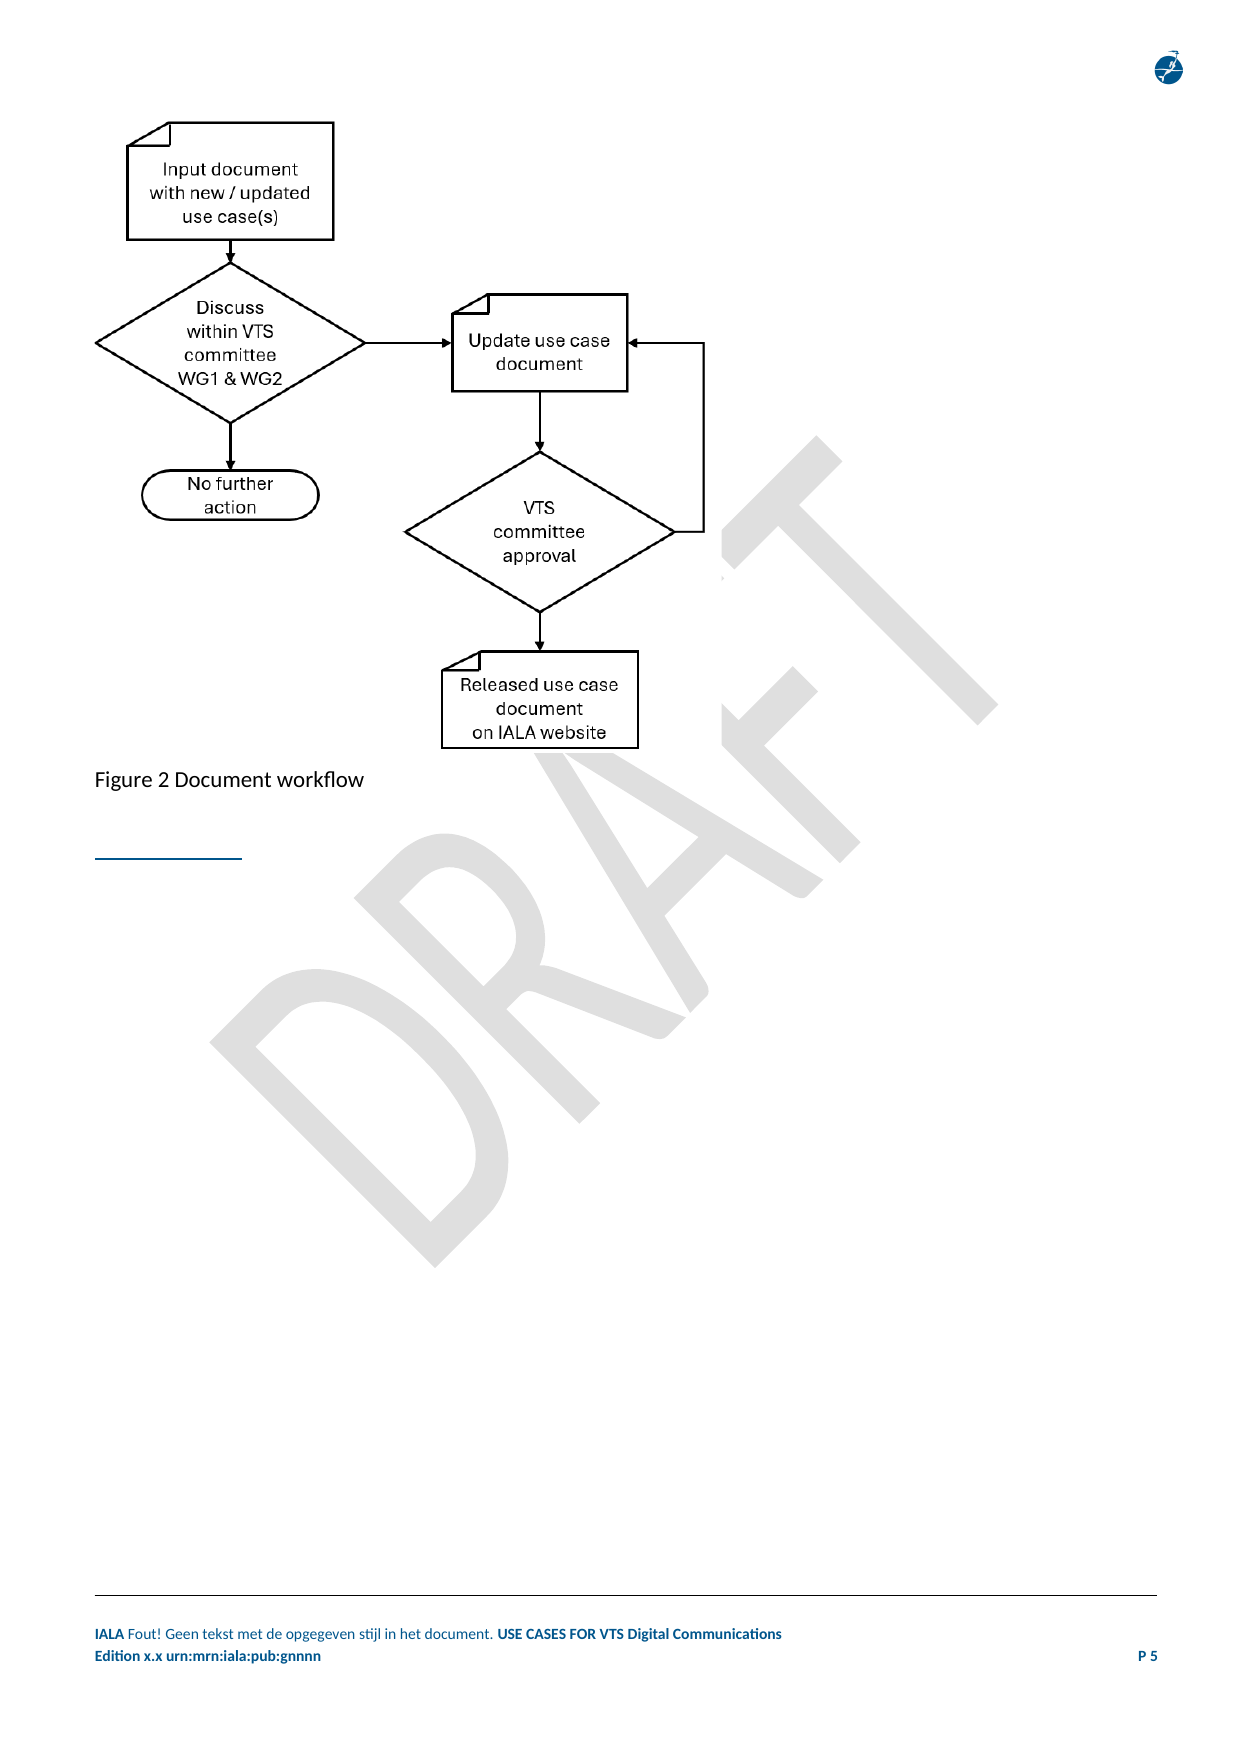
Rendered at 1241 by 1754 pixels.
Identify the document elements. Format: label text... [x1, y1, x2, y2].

picture [94, 109, 722, 753]
text Figure 2 Document workflow [94, 765, 1157, 793]
picture [1123, 0, 1241, 119]
